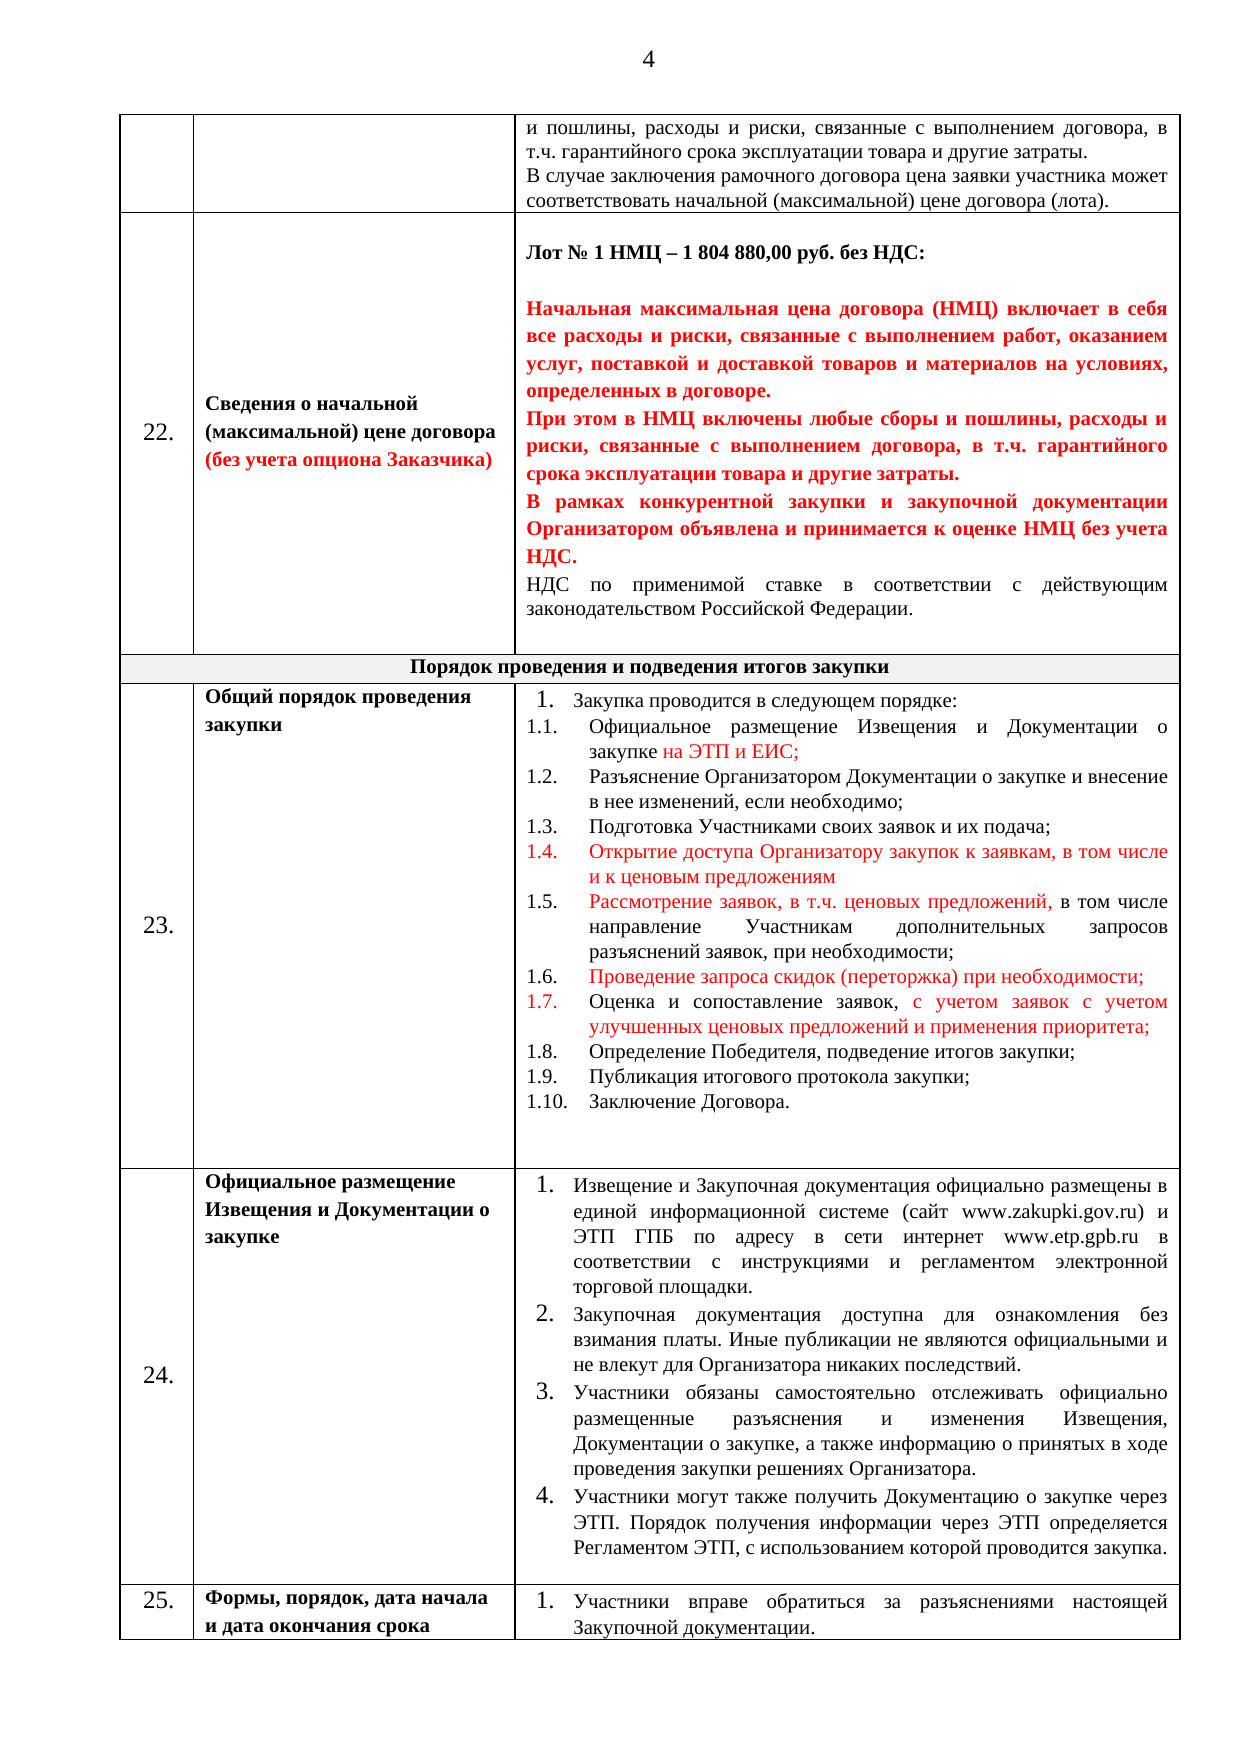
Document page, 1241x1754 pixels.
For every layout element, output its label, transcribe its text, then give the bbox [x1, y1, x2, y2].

table_cell [121, 684, 193, 1168]
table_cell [194, 1585, 514, 1639]
table_cell [121, 1169, 193, 1584]
table_cell Закупка проводится в следующем порядке: Официальное размещение Извещения и Документации о закупке на ЭТП и ЕИС; Разъяснение Организатором Документации о закупке и внесение в нее изменений, если необходимо; Подготовка Участниками своих заявок и их подача; Открытие доступа Организатору закупок к заявкам, в том числе и к ценовым предложениям Рассмотрение заявок, в т.ч. ценовых предложений, в том числе направление Участникам дополнительных запросов разъяснений заявок, при необходимости; Проведение запроса скидок (переторжка) при необходимости; Оценка и сопоставление заявок, с учетом заявок с учетом улучшенных ценовых предложений и применения приоритета; Определение Победителя, подведение итогов закупки; Публикация итогового протокола закупки; Заключение Договора. [516, 684, 1179, 1168]
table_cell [516, 1585, 1179, 1639]
table_cell Общий порядок проведения закупки [194, 684, 514, 1168]
table_cell Официальное размещение Извещения и Документации о закупке [194, 1169, 514, 1584]
table_cell Порядок проведения и подведения итогов закупки [121, 655, 1179, 683]
table_cell [121, 1585, 193, 1639]
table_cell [516, 115, 1179, 212]
table_cell Извещение и Закупочная документация официально размещены в единой информационной системе (сайт www.zakupki.gov.ru) и ЭТП ГПБ по адресу в сети интернет www.etp.gpb.ru в соответствии с инструкциями и регламентом электронной торговой площадки. Закупочная документация доступна для ознакомления без взимания платы. Иные публикации не являются официальными и не влекут для Организатора никаких последствий. Участники обязаны самостоятельно отслеживать официально размещенные разъяснения и изменения Извещения, Документации о закупке, а также информацию о принятых в ходе проведения закупки решениях Организатора. Участники могут также получить Документацию о закупке через ЭТП. Порядок получения информации через ЭТП определяется Регламентом ЭТП, с использованием которой проводится закупка. [516, 1169, 1179, 1584]
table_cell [194, 115, 514, 212]
table_cell Лот № 1 НМЦ – 1 804 880,00 руб. без НДС: Начальная максимальная цена договора (НМЦ) включает в себя все расходы и риски, связанные с выполнением работ, оказанием услуг, поставкой и доставкой товаров и материалов на условиях, определенных в договоре. При этом в НМЦ включены любые сборы и пошлины, расходы и риски, связанные с выполнением договора, в т.ч. гарантийного срока эксплуатации товара и другие затраты. В рамках конкурентной закупки и закупочной документации Организатором объявлена и принимается к оценке НМЦ без учета НДС. НДС по применимой ставке в соответствии с действующим законодательством Российской Федерации. [516, 213, 1179, 653]
table_cell Сведения о начальной (максимальной) цене договора (без учета опциона Заказчика) [194, 213, 514, 653]
table_cell [121, 213, 193, 653]
table_cell [121, 115, 193, 212]
